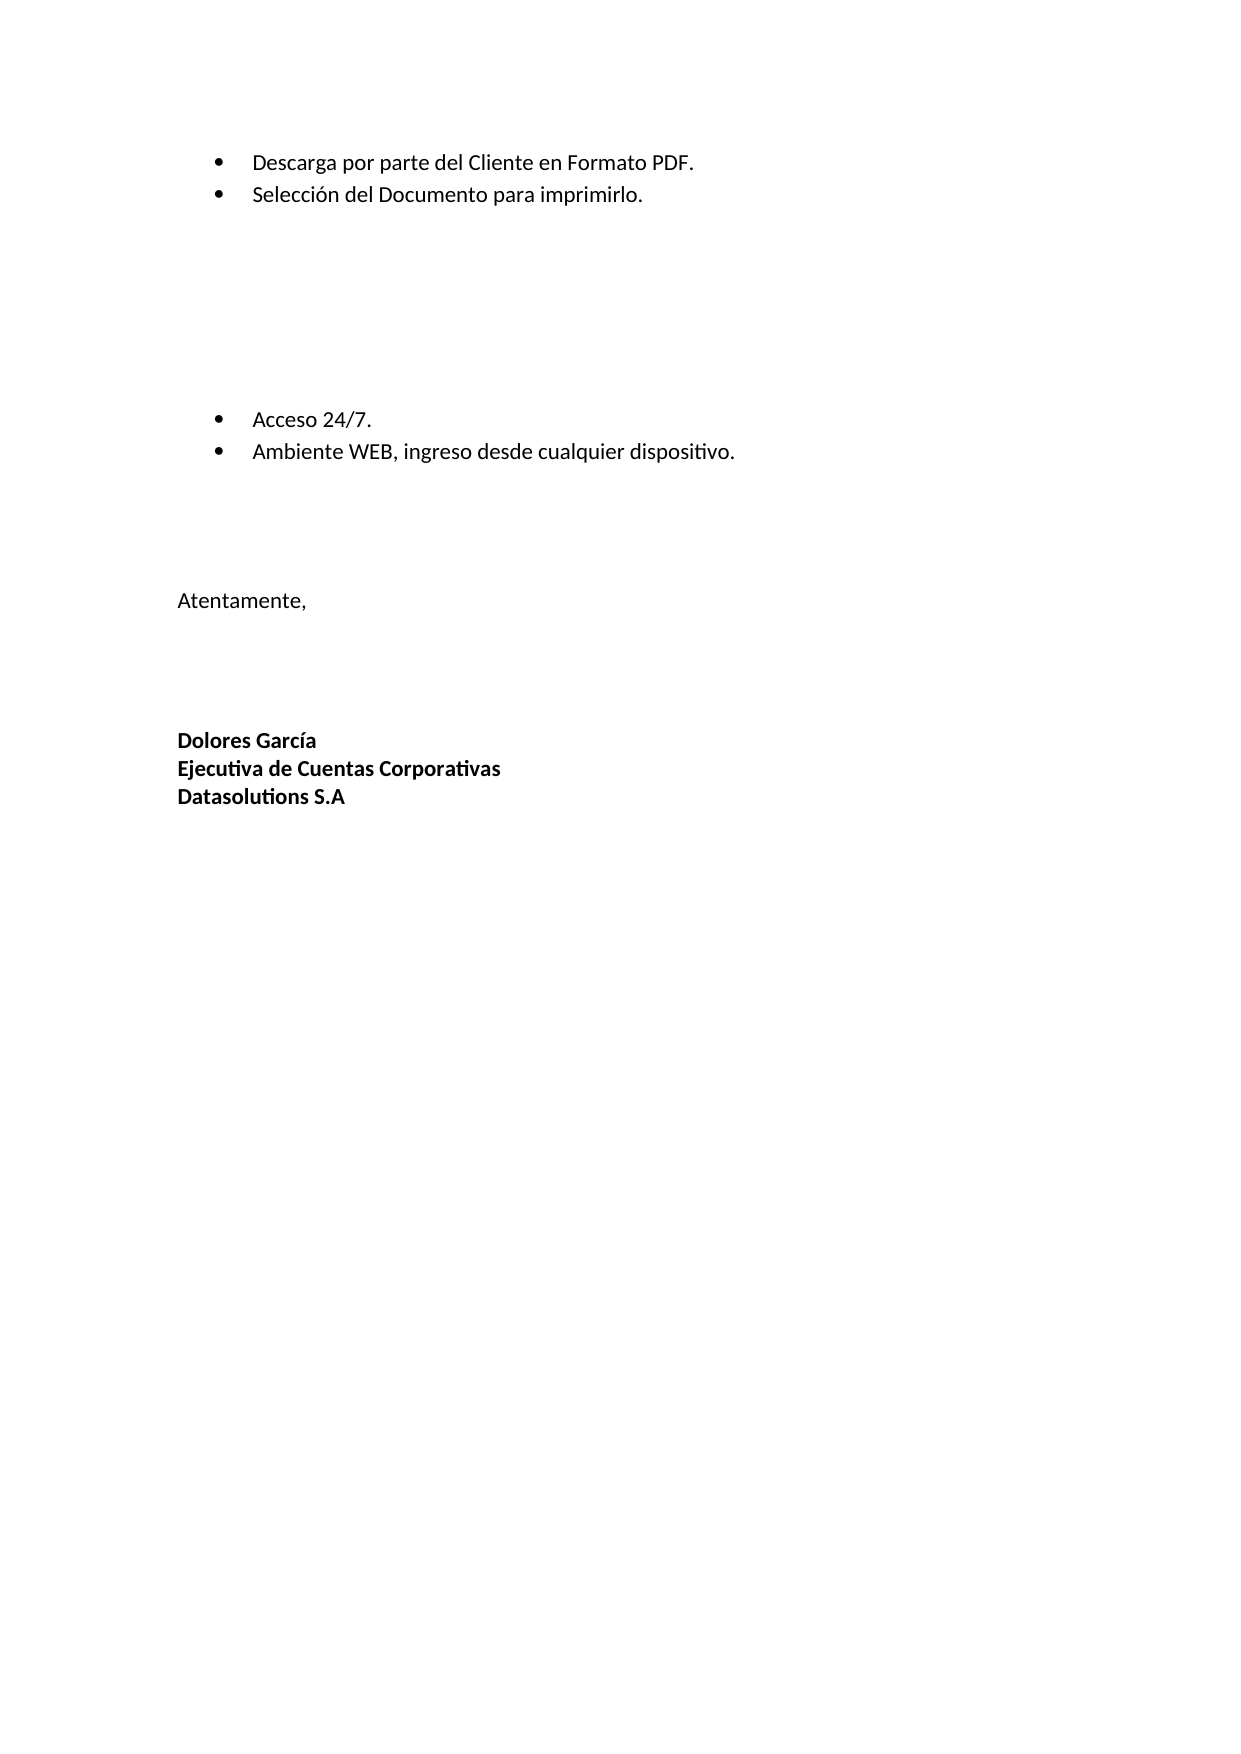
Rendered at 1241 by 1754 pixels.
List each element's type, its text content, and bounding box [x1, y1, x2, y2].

list Ambiente WEB, ingreso desde cualquier dispositivo. [215, 437, 1063, 465]
text Datasolutions S.A [177, 782, 1063, 810]
text Ejecutiva de Cuentas Corporativas [177, 754, 1138, 782]
list Selección del Documento para imprimirlo. [215, 180, 1063, 208]
text Dolores García [177, 726, 1138, 754]
text Atentamente, [177, 586, 1138, 614]
list Descarga por parte del Cliente en Formato PDF. [215, 148, 1063, 176]
list Acceso 24/7. [215, 405, 1063, 433]
